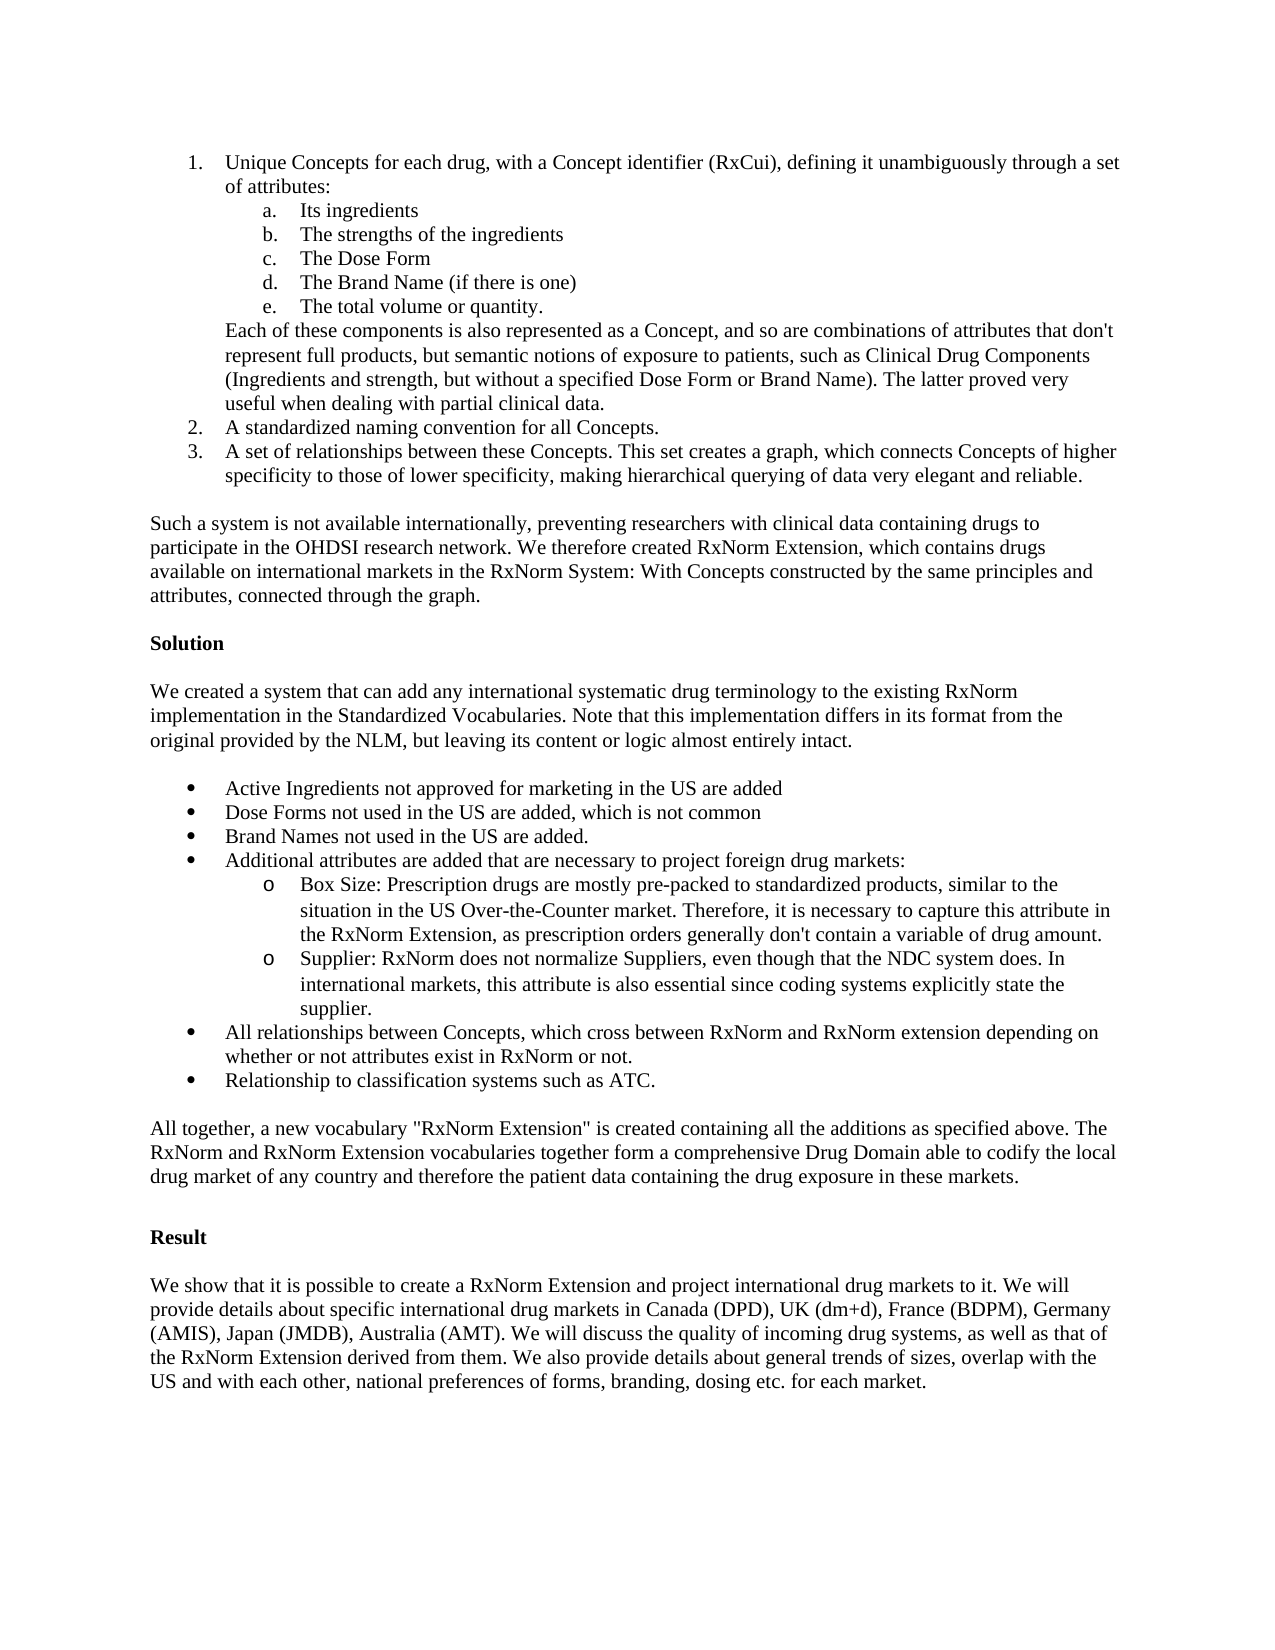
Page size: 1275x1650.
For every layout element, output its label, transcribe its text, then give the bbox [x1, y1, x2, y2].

list The Dose Form [262, 246, 1125, 270]
list Supplier: RxNorm does not normalize Suppliers, even though that the NDC system does. In international markets, this attribute is also essential since coding systems explicitly state the supplier. [262, 946, 1125, 1019]
list Each of these components is also represented as a Concept, and so are combinations of attributes that don't represent full products, but semantic notions of exposure to patients, such as Clinical Drug Components (Ingredients and strength, but without a specified Dose Form or Brand Name). The latter proved very useful when dealing with partial clinical data. [225, 318, 1125, 415]
list Brand Names not used in the US are added. [187, 824, 1125, 848]
text Such a system is not available internationally, preventing researchers with clinical data containing drugs to participate in the OHDSI research network. We therefore created RxNorm Extension, which contains drugs available on international markets in the RxNorm System: With Concepts constructed by the same principles and attributes, connected through the graph. [150, 511, 1125, 607]
list Unique Concepts for each drug, with a Concept identifier (RxCui), defining it unambiguously through a set of attributes: [187, 150, 1125, 198]
text We created a system that can add any international systematic drug terminology to the existing RxNorm implementation in the Standardized Vocabularies. Note that this implementation differs in its format from the original provided by the NLM, but leaving its content or logic almost entirely intact. [150, 679, 1125, 752]
list Relationship to classification systems such as ATC. [187, 1068, 1125, 1092]
list Dose Forms not used in the US are added, which is not common [187, 800, 1125, 824]
list A standardized naming convention for all Concepts. [187, 415, 1125, 439]
text All together, a new vocabulary "RxNorm Extension" is created containing all the additions as specified above. The RxNorm and RxNorm Extension vocabularies together form a comprehensive Drug Domain able to codify the local drug market of any country and therefore the patient data containing the drug exposure in these markets. [150, 1116, 1125, 1188]
list The total volume or quantity. [262, 294, 1125, 318]
list A set of relationships between these Concepts. This set creates a graph, which connects Concepts of higher specificity to those of lower specificity, making hierarchical querying of data very elegant and reliable. [187, 439, 1125, 487]
list Active Ingredients not approved for marketing in the US are added [187, 776, 1125, 800]
list All relationships between Concepts, which cross between RxNorm and RxNorm extension depending on whether or not attributes exist in RxNorm or not. [187, 1019, 1125, 1068]
list The strengths of the ingredients [262, 222, 1125, 246]
list Box Size: Prescription drugs are mostly pre-packed to standardized products, similar to the situation in the US Over-the-Counter market. Therefore, it is necessary to capture this attribute in the RxNorm Extension, as prescription orders generally don't contain a variable of drug amount. [262, 872, 1125, 946]
list Its ingredients [262, 198, 1125, 222]
text We show that it is possible to create a RxNorm Extension and project international drug markets to it. We will provide details about specific international drug markets in Canada (DPD), UK (dm+d), France (BDPM), Germany (AMIS), Japan (JMDB), Australia (AMT). We will discuss the quality of incoming drug systems, as well as that of the RxNorm Extension derived from them. We also provide details about general trends of sizes, overlap with the US and with each other, national preferences of forms, branding, dosing etc. for each market. [150, 1273, 1125, 1393]
text Solution [150, 631, 1125, 655]
list Additional attributes are added that are necessary to project foreign drug markets: [187, 848, 1125, 872]
list The Brand Name (if there is one) [262, 270, 1125, 294]
text Result [150, 1224, 1125, 1249]
